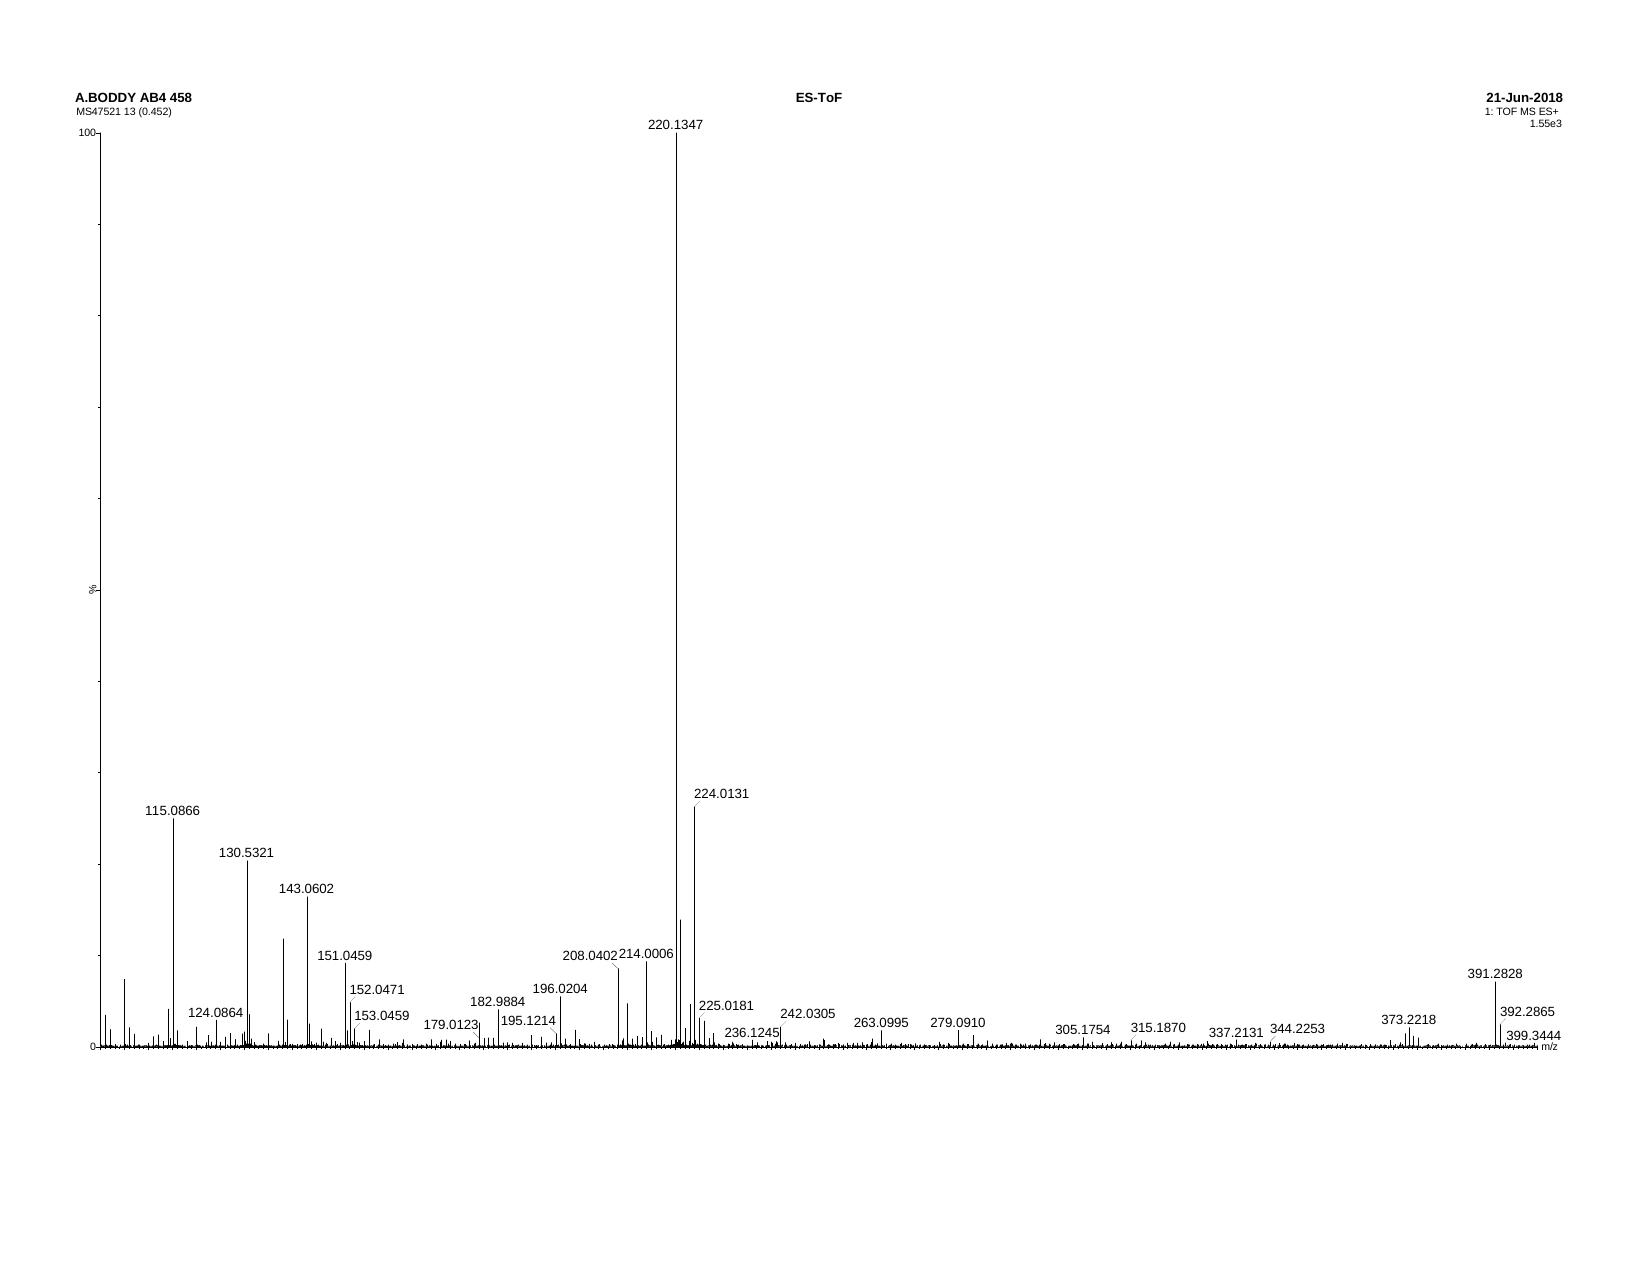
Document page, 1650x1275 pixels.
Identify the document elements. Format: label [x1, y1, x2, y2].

text [75, 90, 1563, 1050]
